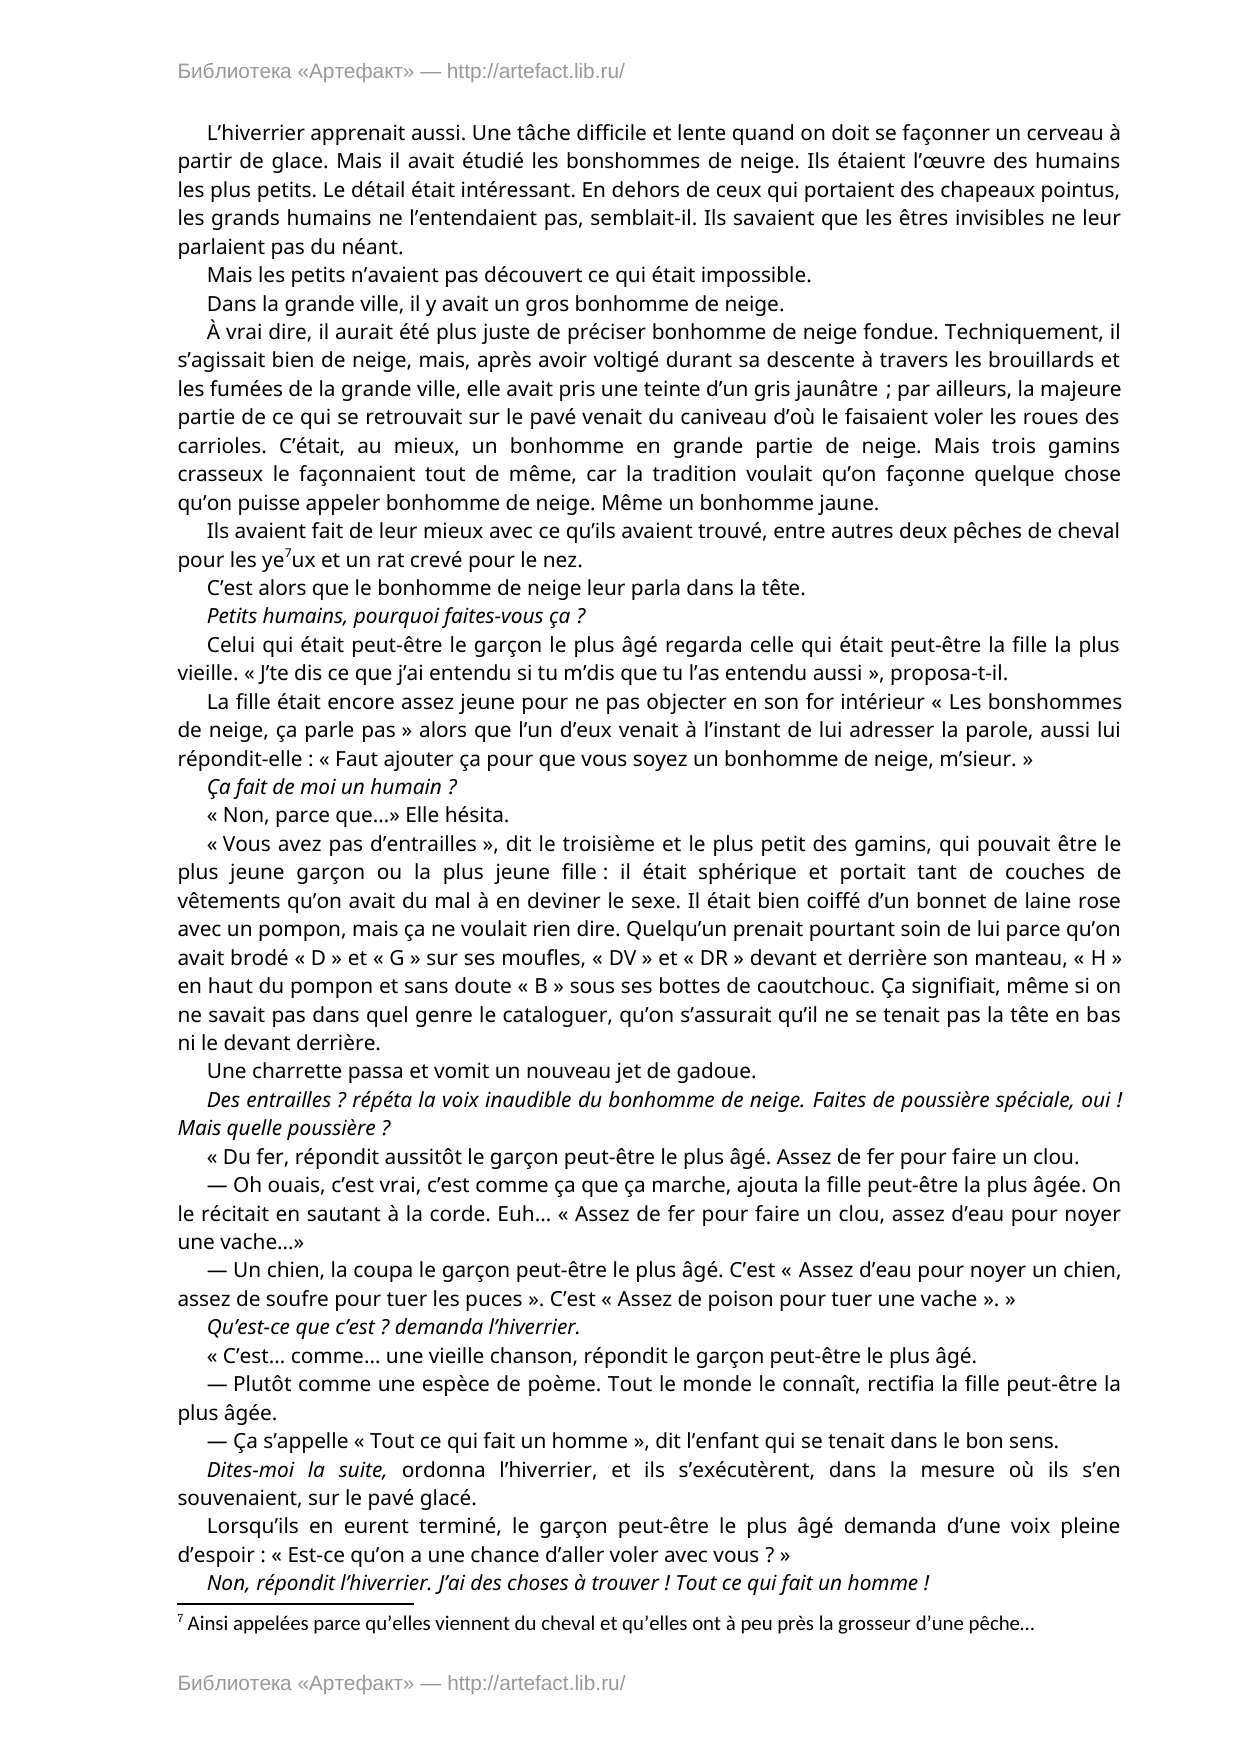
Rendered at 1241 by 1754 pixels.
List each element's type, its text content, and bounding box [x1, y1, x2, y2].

text La fille était encore assez jeune pour ne pas objecter en son for intérieur « Les bonshommes de neige, ça parle pas » alors que l’un d’eux venait à l’instant de lui adresser la parole, aussi lui répondit-elle : « Faut ajouter ça pour que vous soyez un bonhomme de neige, m’sieur. » [177, 687, 1122, 772]
text Mais les petits n’avaient pas découvert ce qui était impossible. [177, 260, 1122, 289]
text — Un chien, la coupa le garçon peut-être le plus âgé. C’est « Assez d’eau pour noyer un chien, assez de soufre pour tuer les puces ». C’est « Assez de poison pour tuer une vache ». » [177, 1256, 1122, 1312]
text Ça fait de moi un humain ? [177, 772, 1122, 801]
text À vrai dire, il aurait été plus juste de préciser bonhomme de neige fondue. Techniquement, il s’agissait bien de neige, mais, après avoir voltigé durant sa descente à travers les brouillards et les fumées de la grande ville, elle avait pris une teinte d’un gris jaunâtre ; par ailleurs, la majeure partie de ce qui se retrouvait sur le pavé venait du caniveau d’où le faisaient voler les roues des carrioles. C’était, au mieux, un bonhomme en grande partie de neige. Mais trois gamins crasseux le façonnaient tout de même, car la tradition voulait qu’on façonne quelque chose qu’on puisse appeler bonhomme de neige. Même un bonhomme jaune. [177, 317, 1122, 516]
text C’est alors que le bonhomme de neige leur parla dans la tête. [177, 573, 1122, 602]
text — Plutôt comme une espèce de poème. Tout le monde le connaît, rectifia la fille peut-être la plus âgée. [177, 1369, 1122, 1426]
text Des entrailles ? répéta la voix inaudible du bonhomme de neige. Faites de poussière spéciale, oui ! Mais quelle poussière ? [177, 1085, 1122, 1142]
text Qu’est-ce que c’est ? demanda l’hiverrier. [177, 1312, 1122, 1341]
text — Oh ouais, c’est vrai, c’est comme ça que ça marche, ajouta la fille peut-être la plus âgée. On le récitait en sautant à la corde. Euh… « Assez de fer pour faire un clou, assez d’eau pour noyer une vache…» [177, 1170, 1122, 1256]
text Dites-moi la suite, ordonna l’hiverrier, et ils s’exécutèrent, dans la mesure où ils s’en souvenaient, sur le pavé glacé. [177, 1455, 1122, 1512]
text — Ça s’appelle « Tout ce qui fait un homme », dit l’enfant qui se tenait dans le bon sens. [177, 1426, 1122, 1455]
text « C’est… comme… une vieille chanson, répondit le garçon peut-être le plus âgé. [177, 1341, 1122, 1369]
text « Non, parce que…» Elle hésita. [177, 801, 1122, 829]
text Non, répondit l’hiverrier. J’ai des choses à trouver ! Tout ce qui fait un homme ! [177, 1568, 1122, 1597]
text Une charrette passa et vomit un nouveau jet de gadoue. [177, 1057, 1122, 1085]
text « Vous avez pas d’entrailles », dit le troisième et le plus petit des gamins, qui pouvait être le plus jeune garçon ou la plus jeune fille : il était sphérique et portait tant de couches de vêtements qu’on avait du mal à en deviner le sexe. Il était bien coiffé d’un bonnet de laine rose avec un pompon, mais ça ne voulait rien dire. Quelqu’un prenait pourtant soin de lui parce qu’on avait brodé « D » et « G » sur ses moufles, « DV » et « DR » devant et derrière son manteau, « H » en haut du pompon et sans doute « B » sous ses bottes de caoutchouc. Ça signifiait, même si on ne savait pas dans quel genre le cataloguer, qu’on s’assurait qu’il ne se tenait pas la tête en bas ni le devant derrière. [177, 829, 1122, 1057]
text Lorsqu’ils en eurent terminé, le garçon peut-être le plus âgé demanda d’une voix pleine d’espoir : « Est-ce qu’on a une chance d’aller voler avec vous ? » [177, 1512, 1122, 1568]
text Petits humains, pourquoi faites-vous ça ? [177, 602, 1122, 630]
text Celui qui était peut-être le garçon le plus âgé regarda celle qui était peut-être la fille la plus vieille. « J’te dis ce que j’ai entendu si tu m’dis que tu l’as entendu aussi », proposa-t-il. [177, 630, 1122, 687]
text Dans la grande ville, il y avait un gros bonhomme de neige. [177, 289, 1122, 317]
text L’hiverrier apprenait aussi. Une tâche difficile et lente quand on doit se façonner un cerveau à partir de glace. Mais il avait étudié les bonshommes de neige. Ils étaient l’œuvre des humains les plus petits. Le détail était intéressant. En dehors de ceux qui portaient des chapeaux pointus, les grands humains ne l’entendaient pas, semblait-il. Ils savaient que les êtres invisibles ne leur parlaient pas du néant. [177, 118, 1122, 260]
text « Du fer, répondit aussitôt le garçon peut-être le plus âgé. Assez de fer pour faire un clou. [177, 1142, 1122, 1170]
text Ils avaient fait de leur mieux avec ce qu’ils avaient trouvé, entre autres deux pêches de cheval pour les yeux et un rat crevé pour le nez. [177, 516, 1122, 573]
